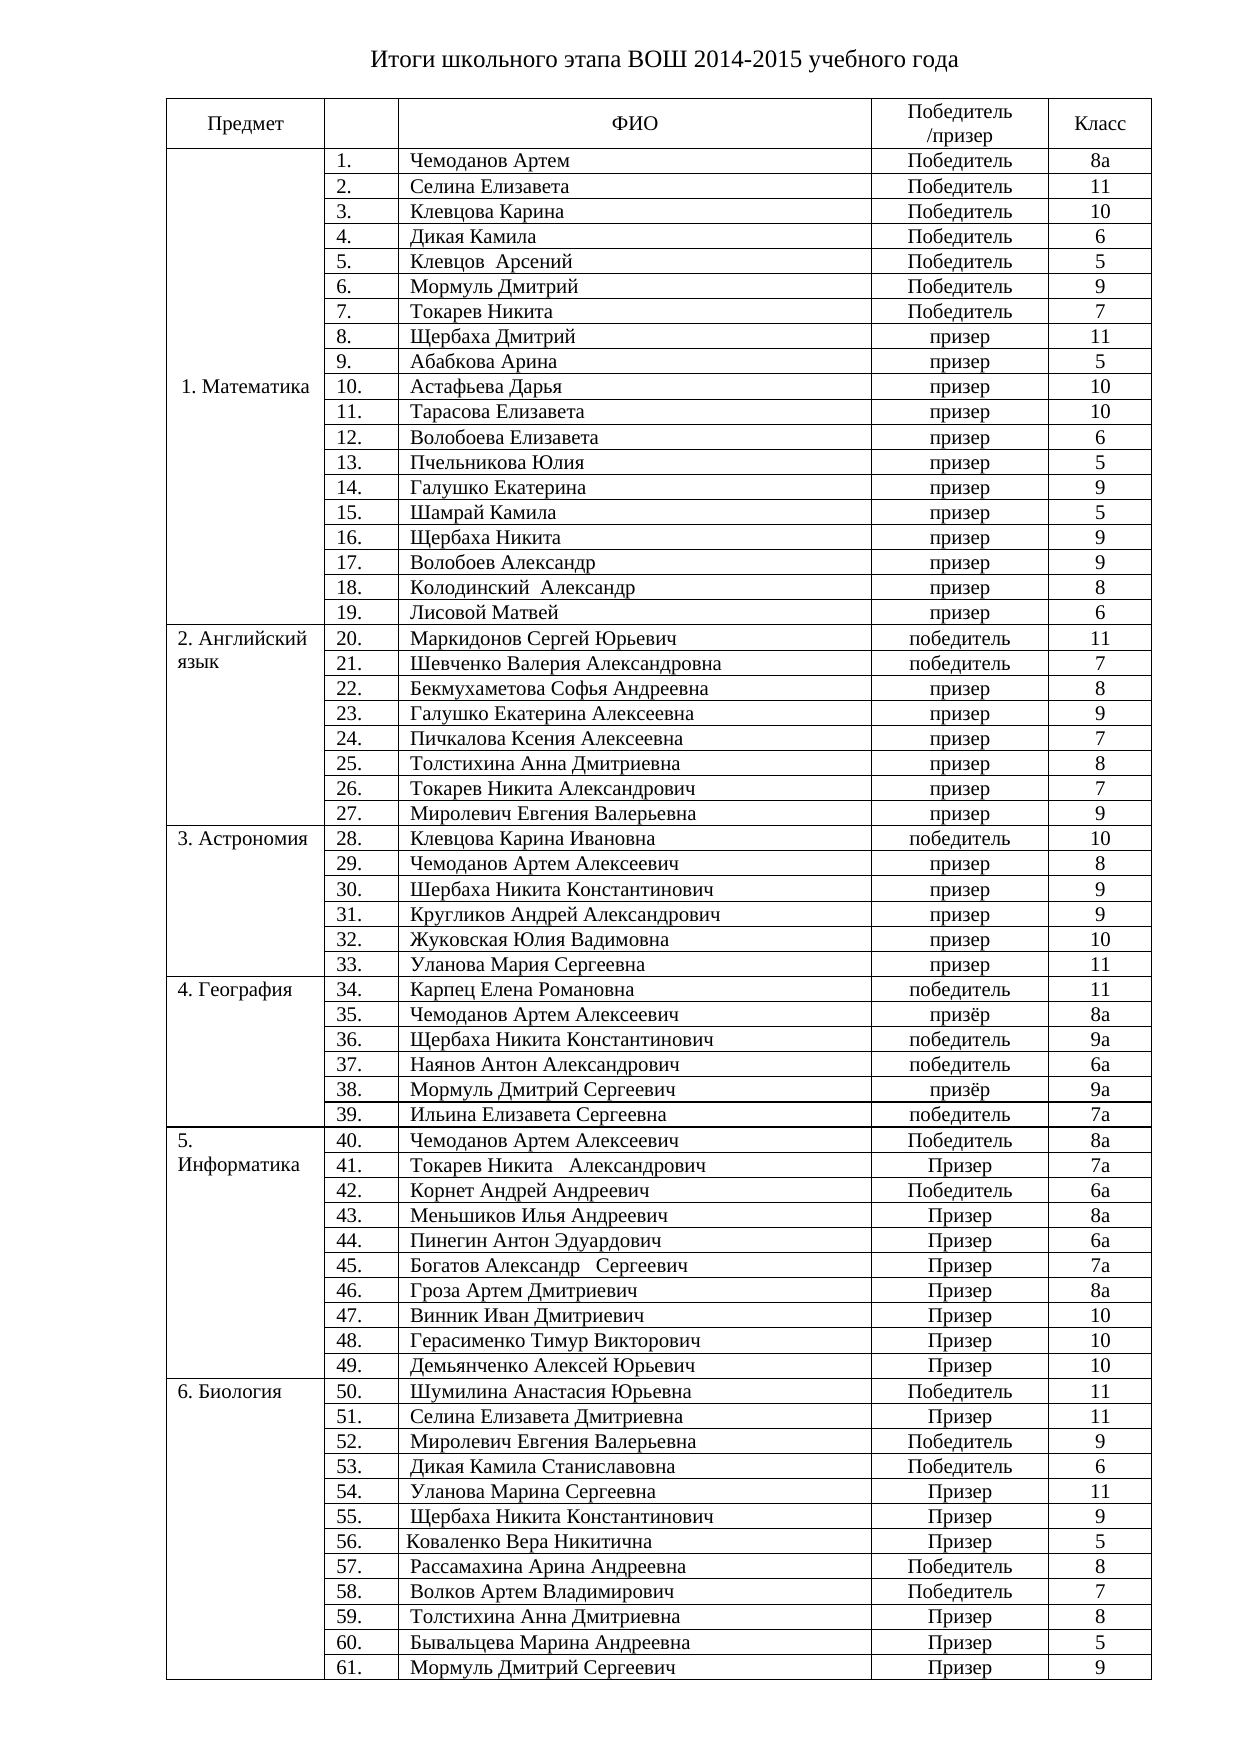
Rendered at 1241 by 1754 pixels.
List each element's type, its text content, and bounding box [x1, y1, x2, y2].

table_cell Победитель [872, 224, 1048, 248]
table_cell Призер [872, 1203, 1048, 1227]
table_cell [325, 1077, 398, 1101]
table_cell [325, 1253, 398, 1277]
table_cell победитель [872, 625, 1048, 649]
table_cell Дикая Камила [399, 224, 871, 248]
table_cell Победитель [872, 1579, 1048, 1603]
table_cell призер [872, 500, 1048, 524]
table_cell 8 [1049, 751, 1151, 775]
table_cell призёр [872, 1002, 1048, 1026]
table_cell [325, 1404, 398, 1428]
table_cell Победитель [872, 274, 1048, 298]
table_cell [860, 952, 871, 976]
table_cell Победитель [872, 299, 1048, 323]
table_cell [325, 1153, 398, 1177]
table_cell 5. Информатика [167, 1128, 324, 1377]
table_cell Селина Елизавета Дмитриевна [399, 1404, 871, 1428]
table_cell Бывальцева Марина Андреевна [399, 1630, 871, 1654]
table_cell 11 [1049, 977, 1151, 1001]
table_cell 5 [1049, 349, 1151, 373]
table_cell [325, 1278, 398, 1302]
table_cell Уланова Марина Сергеевна [399, 1479, 871, 1503]
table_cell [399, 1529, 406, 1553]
table_cell Волобоева Елизавета [399, 425, 871, 449]
table_cell Шамрай Камила [399, 500, 871, 524]
table_cell 1. Математика [167, 149, 324, 624]
table_cell [387, 876, 398, 901]
table_cell Победитель [872, 1429, 1048, 1453]
table_cell Шевченко Валерия Александровна [399, 651, 871, 674]
table_cell [325, 751, 398, 775]
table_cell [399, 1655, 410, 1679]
table_cell 6а [1049, 1052, 1151, 1076]
table_cell [325, 400, 398, 423]
table_cell [325, 1052, 398, 1076]
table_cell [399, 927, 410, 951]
table_cell [325, 1303, 398, 1327]
table_cell [325, 1454, 398, 1478]
table_cell [325, 1103, 398, 1126]
table_cell [387, 952, 398, 976]
table_cell 10 [1049, 1303, 1151, 1327]
table_cell Селина Елизавета [399, 174, 871, 198]
table_cell Призер [872, 1228, 1048, 1252]
table_cell Чемоданов Артем [399, 149, 871, 172]
table_cell Призер [872, 1303, 1048, 1327]
table_cell 10 [1049, 199, 1151, 223]
table_cell Призер [872, 1479, 1048, 1503]
table_cell Чемоданов Артем Алексеевич [399, 1002, 871, 1026]
table_cell 6а [1049, 1178, 1151, 1202]
table_cell Пинегин Антон Эдуардович [399, 1228, 871, 1252]
table_cell [325, 224, 398, 248]
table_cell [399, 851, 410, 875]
table_cell [325, 625, 398, 649]
table_cell призер [872, 776, 1048, 800]
table_cell Шумилина Анастасия Юрьевна [399, 1379, 871, 1403]
table_cell [325, 199, 398, 223]
table_cell Миролевич Евгения Валерьевна [399, 801, 871, 825]
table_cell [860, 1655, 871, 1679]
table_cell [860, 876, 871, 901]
table_cell [325, 1429, 336, 1453]
table_cell Призер [872, 1504, 1048, 1528]
table_cell [325, 876, 336, 901]
table_cell Тарасова Елизавета [399, 400, 871, 423]
table_cell Победитель [872, 199, 1048, 223]
table_cell Астафьева Дарья [399, 374, 871, 398]
table_cell [325, 1479, 398, 1503]
table_cell 4. География [167, 977, 324, 1126]
table_cell Демьянченко Алексей Юрьевич [399, 1354, 871, 1377]
table_cell 8а [1049, 1278, 1151, 1302]
table_cell [325, 826, 336, 850]
table_cell 6. Биология [167, 1379, 324, 1679]
table_cell призер [872, 550, 1048, 574]
table_cell 8а [1049, 149, 1151, 172]
table_cell Пичкалова Ксения Алексеевна [399, 726, 871, 750]
table_cell Маркидонов Сергей Юрьевич [399, 625, 871, 649]
table_cell Токарев Никита Александрович [399, 776, 871, 800]
table_cell [325, 600, 398, 624]
table_cell [325, 726, 398, 750]
table_cell Призер [872, 1354, 1048, 1377]
table_cell Щербаха Никита [399, 525, 871, 549]
table_cell [325, 1203, 398, 1227]
table_cell [325, 575, 398, 599]
table_cell [325, 701, 398, 725]
table_cell 5 [1049, 500, 1151, 524]
table_cell 9 [1049, 701, 1151, 725]
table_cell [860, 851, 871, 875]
table_cell [338, 1429, 398, 1453]
table_cell Токарев Никита [399, 299, 871, 323]
table_cell [325, 1128, 398, 1152]
table_cell Пчельникова Юлия [399, 450, 871, 474]
table_cell [325, 1579, 398, 1603]
table_cell Призер [872, 1655, 1048, 1679]
table_cell победитель [872, 651, 1048, 674]
table_cell призер [872, 701, 1048, 725]
table_cell 8а [1049, 1203, 1151, 1227]
table_cell [325, 902, 336, 926]
table_cell Винник Иван Дмитриевич [399, 1303, 871, 1327]
table_cell [325, 651, 398, 674]
table_header ФИО [399, 99, 871, 147]
table_header Победитель /призер [872, 99, 1048, 147]
table_cell Призер [872, 1605, 1048, 1628]
table_cell [325, 174, 398, 198]
table_cell 3. Астрономия [167, 826, 324, 976]
table_cell победитель [872, 1027, 1048, 1051]
table_cell 9а [1049, 1027, 1151, 1051]
table_cell призер [872, 575, 1048, 599]
table_cell [325, 1027, 398, 1051]
table_cell [325, 249, 398, 273]
table_cell Победитель [872, 1128, 1048, 1152]
table_cell Мормуль Дмитрий Сергеевич [399, 1077, 871, 1101]
table_cell призер [872, 751, 1048, 775]
table_cell [325, 801, 398, 825]
table_cell [325, 1178, 398, 1202]
table_cell 10 [1049, 374, 1151, 398]
table_cell 2. Английский язык [167, 625, 324, 825]
table_cell победитель [872, 1103, 1048, 1126]
table_cell 6а [1049, 1228, 1151, 1252]
table_cell [325, 676, 398, 700]
table_cell Призер [872, 1529, 1048, 1553]
table_cell [387, 826, 398, 850]
table_cell 8а [1049, 1128, 1151, 1152]
table_cell Колодинский Александр [399, 575, 871, 599]
table_cell 6 [1049, 224, 1151, 248]
table_cell Мормуль Дмитрий [399, 274, 871, 298]
table_cell [325, 851, 336, 875]
table_cell [387, 1504, 398, 1528]
table_cell Ильина Елизавета Сергеевна [399, 1103, 871, 1126]
table_cell Щербаха Никита Константинович [399, 1027, 871, 1051]
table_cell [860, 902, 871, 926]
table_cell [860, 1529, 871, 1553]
table_cell призер [872, 600, 1048, 624]
table_cell 6 [1049, 425, 1151, 449]
table_cell [325, 149, 398, 172]
table_cell [325, 274, 398, 298]
table_cell Рассамахина Арина Андреевна [399, 1554, 871, 1578]
table_cell победитель [872, 977, 1048, 1001]
table_cell 9 [1049, 274, 1151, 298]
table_cell [325, 952, 336, 976]
table_cell 9 [1049, 801, 1151, 825]
table_cell [325, 1379, 398, 1403]
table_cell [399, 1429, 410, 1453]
table_cell [387, 902, 398, 926]
table_cell [325, 1002, 398, 1026]
table_cell 8 [1049, 575, 1151, 599]
table_cell Лисовой Матвей [399, 600, 871, 624]
table_cell [325, 1630, 398, 1654]
table_header Класс [1049, 99, 1151, 147]
table_cell Призер [872, 1153, 1048, 1177]
table_cell [387, 1655, 398, 1679]
table_cell призер [872, 400, 1048, 423]
table_cell Щербаха Дмитрий [399, 324, 871, 348]
table_cell 10 [1049, 400, 1151, 423]
table_cell [325, 475, 398, 499]
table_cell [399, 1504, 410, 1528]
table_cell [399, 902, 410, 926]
table_cell [325, 450, 398, 474]
table_cell 7 [1049, 299, 1151, 323]
table_cell [325, 349, 398, 373]
table_cell 10 [1049, 1328, 1151, 1352]
table_cell Абабкова Арина [399, 349, 871, 373]
table_cell Герасименко Тимур Викторович [399, 1328, 871, 1352]
table_cell Победитель [872, 1178, 1048, 1202]
table_cell Бекмухаметова Софья Андреевна [399, 676, 871, 700]
table_cell [325, 776, 398, 800]
table_cell Чемоданов Артем Алексеевич [399, 1128, 871, 1152]
table_cell Волков Артем Владимирович [399, 1579, 871, 1603]
table_cell 7 [1049, 651, 1151, 674]
table_cell Победитель [872, 174, 1048, 198]
table_cell 5 [1049, 249, 1151, 273]
table_cell 7а [1049, 1253, 1151, 1277]
text Итоги школьного этапа ВОШ 2014-2015 учебного года [177, 44, 1152, 73]
table_cell [325, 1328, 398, 1352]
table_cell Толстихина Анна Дмитриевна [399, 1605, 871, 1628]
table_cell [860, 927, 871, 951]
table_cell 10 [1049, 1354, 1151, 1377]
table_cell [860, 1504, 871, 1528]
table_cell призер [872, 801, 1048, 825]
table_cell 11 [1049, 625, 1151, 649]
table_cell призер [872, 450, 1048, 474]
table_cell 9 [1049, 550, 1151, 574]
table_cell 5 [1049, 450, 1151, 474]
table_cell Победитель [872, 1554, 1048, 1578]
table_cell [325, 425, 398, 449]
table_cell Призер [872, 1253, 1048, 1277]
table_cell Волобоев Александр [399, 550, 871, 574]
table_cell призер [872, 475, 1048, 499]
table_cell Корнет Андрей Андреевич [399, 1178, 871, 1202]
table_cell 11 [1049, 174, 1151, 198]
table_cell 8 [1049, 676, 1151, 700]
table_cell призер [872, 374, 1048, 398]
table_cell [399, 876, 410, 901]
table_cell Победитель [872, 1454, 1048, 1478]
table_cell Наянов Антон Александрович [399, 1052, 871, 1076]
table_cell 9а [1049, 1077, 1151, 1101]
table_cell призер [872, 349, 1048, 373]
table_cell Гроза Артем Дмитриевич [399, 1278, 871, 1302]
table_cell [325, 927, 336, 951]
table_cell Карпец Елена Романовна [399, 977, 871, 1001]
table_cell Призер [872, 1328, 1048, 1352]
table_cell призер [872, 425, 1048, 449]
table_cell [325, 1605, 398, 1628]
table_cell Галушко Екатерина [399, 475, 871, 499]
table_cell 8а [1049, 1002, 1151, 1026]
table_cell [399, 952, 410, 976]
table_cell Галушко Екатерина Алексеевна [399, 701, 871, 725]
table_cell 7 [1049, 726, 1151, 750]
table_cell 7а [1049, 1103, 1151, 1126]
table_cell призёр [872, 1077, 1048, 1101]
table_cell победитель [872, 1052, 1048, 1076]
table_cell Призер [872, 1630, 1048, 1654]
table_cell [325, 525, 398, 549]
table_cell [325, 299, 398, 323]
table_cell Токарев Никита Александрович [399, 1153, 871, 1177]
table_cell призер [872, 676, 1048, 700]
table_header Предмет [167, 99, 324, 147]
table_cell [325, 977, 398, 1001]
table_cell [325, 500, 398, 524]
table_cell Победитель [872, 149, 1048, 172]
table_cell Клевцова Карина [399, 199, 871, 223]
table_cell [325, 324, 398, 348]
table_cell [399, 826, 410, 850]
table_cell Меньшиков Илья Андреевич [399, 1203, 871, 1227]
table_cell 9 [1049, 475, 1151, 499]
table_cell Победитель [872, 249, 1048, 273]
table_cell 9 [1049, 525, 1151, 549]
table_cell призер [872, 525, 1048, 549]
table_cell Богатов Александр Сергеевич [399, 1253, 871, 1277]
table_cell [325, 1504, 336, 1528]
table_cell [325, 1228, 398, 1252]
table_cell призер [872, 726, 1048, 750]
table_cell [325, 1554, 398, 1578]
table_cell 7 [1049, 776, 1151, 800]
table_cell Клевцов Арсений [399, 249, 871, 273]
table_cell [387, 851, 398, 875]
table_cell 7а [1049, 1153, 1151, 1177]
table_cell [325, 1354, 398, 1377]
table_cell [325, 1655, 336, 1679]
table_cell [387, 1529, 398, 1553]
table_cell [387, 927, 398, 951]
table_header [325, 99, 398, 147]
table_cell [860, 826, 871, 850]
table_cell [325, 374, 398, 398]
table_cell Миролевич Евгения Валерьевна [767, 1429, 871, 1453]
table_cell Призер [872, 1278, 1048, 1302]
table_cell Дикая Камила Станиславовна [399, 1454, 871, 1478]
table_cell призер [872, 324, 1048, 348]
table_cell [325, 1529, 336, 1553]
table_cell 6 [1049, 600, 1151, 624]
table_cell [325, 550, 398, 574]
table_cell 11 [1049, 324, 1151, 348]
table_cell Толстихина Анна Дмитриевна [399, 751, 871, 775]
